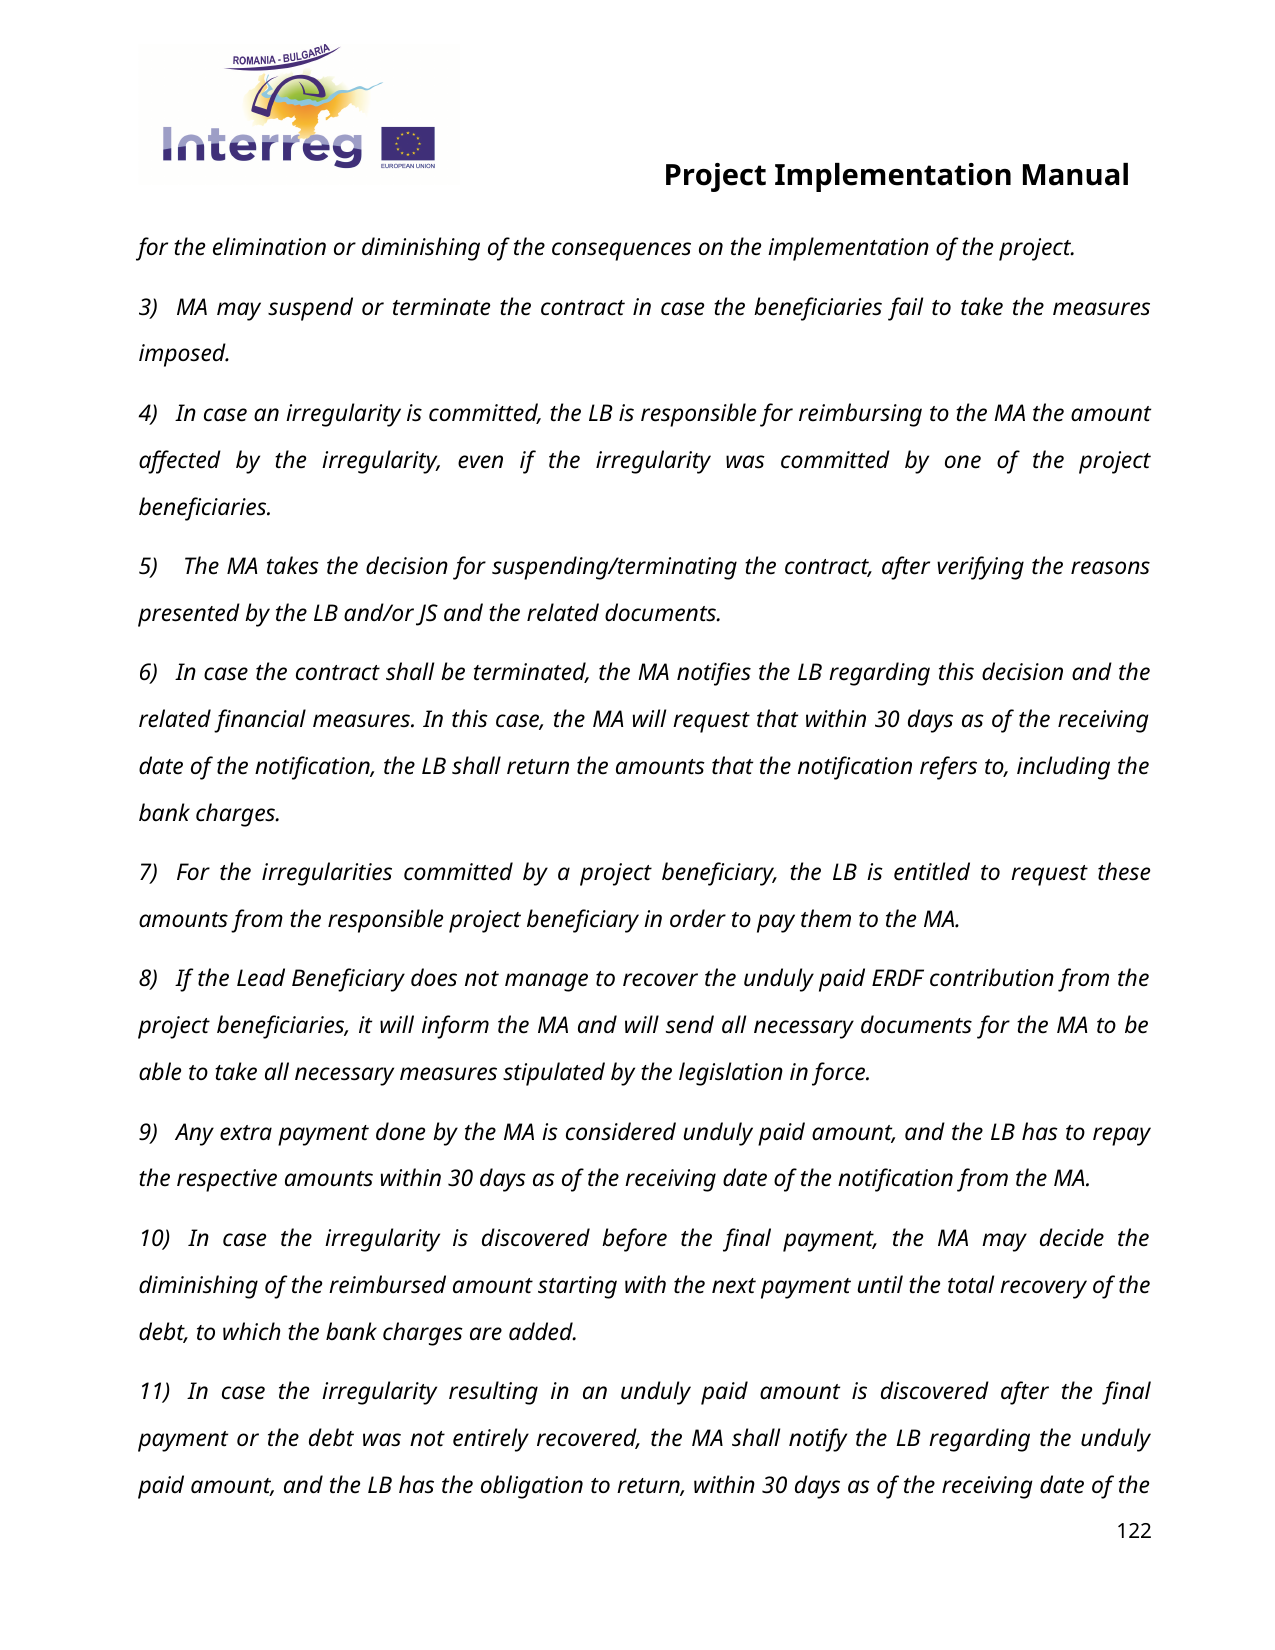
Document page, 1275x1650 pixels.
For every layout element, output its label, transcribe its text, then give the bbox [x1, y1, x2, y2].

list MA may suspend or terminate the contract in case the beneficiaries fail to take the measures imposed. [138, 290, 1152, 368]
list In case the irregularity is discovered before the final payment, the MA may decide the diminishing of the reimbursed amount starting with the next payment until the total recovery of the debt, to which the bank charges are added. [138, 1222, 1152, 1347]
list The MA takes the decision for suspending/terminating the contract, after verifying the reasons presented by the LB and/or JS and the related documents. [138, 550, 1152, 628]
picture [138, 44, 461, 185]
list For the irregularities committed by a project beneficiary, the LB is entitled to request these amounts from the responsible project beneficiary in order to pay them to the MA. [138, 856, 1152, 934]
list In case the contract shall be terminated, the MA notifies the LB regarding this decision and the related financial measures. In this case, the MA will request that within 30 days as of the receiving date of the notification, the LB shall return the amounts that the notification refers to, including the bank charges. [138, 656, 1152, 828]
list In case an irregularity is committed, the LB is responsible for reimbursing to the MA the amount affected by the irregularity, even if the irregularity was committed by one of the project beneficiaries. [138, 397, 1152, 522]
list Any extra payment done by the MA is considered unduly paid amount, and the LB has to repay the respective amounts within 30 days as of the receiving date of the notification from the MA. [138, 1115, 1152, 1193]
list If the Lead Beneficiary does not manage to recover the unduly paid ERDF contribution from the project beneficiaries, it will inform the MA and will send all necessary documents for the MA to be able to take all necessary measures stipulated by the legislation in force. [138, 962, 1152, 1087]
